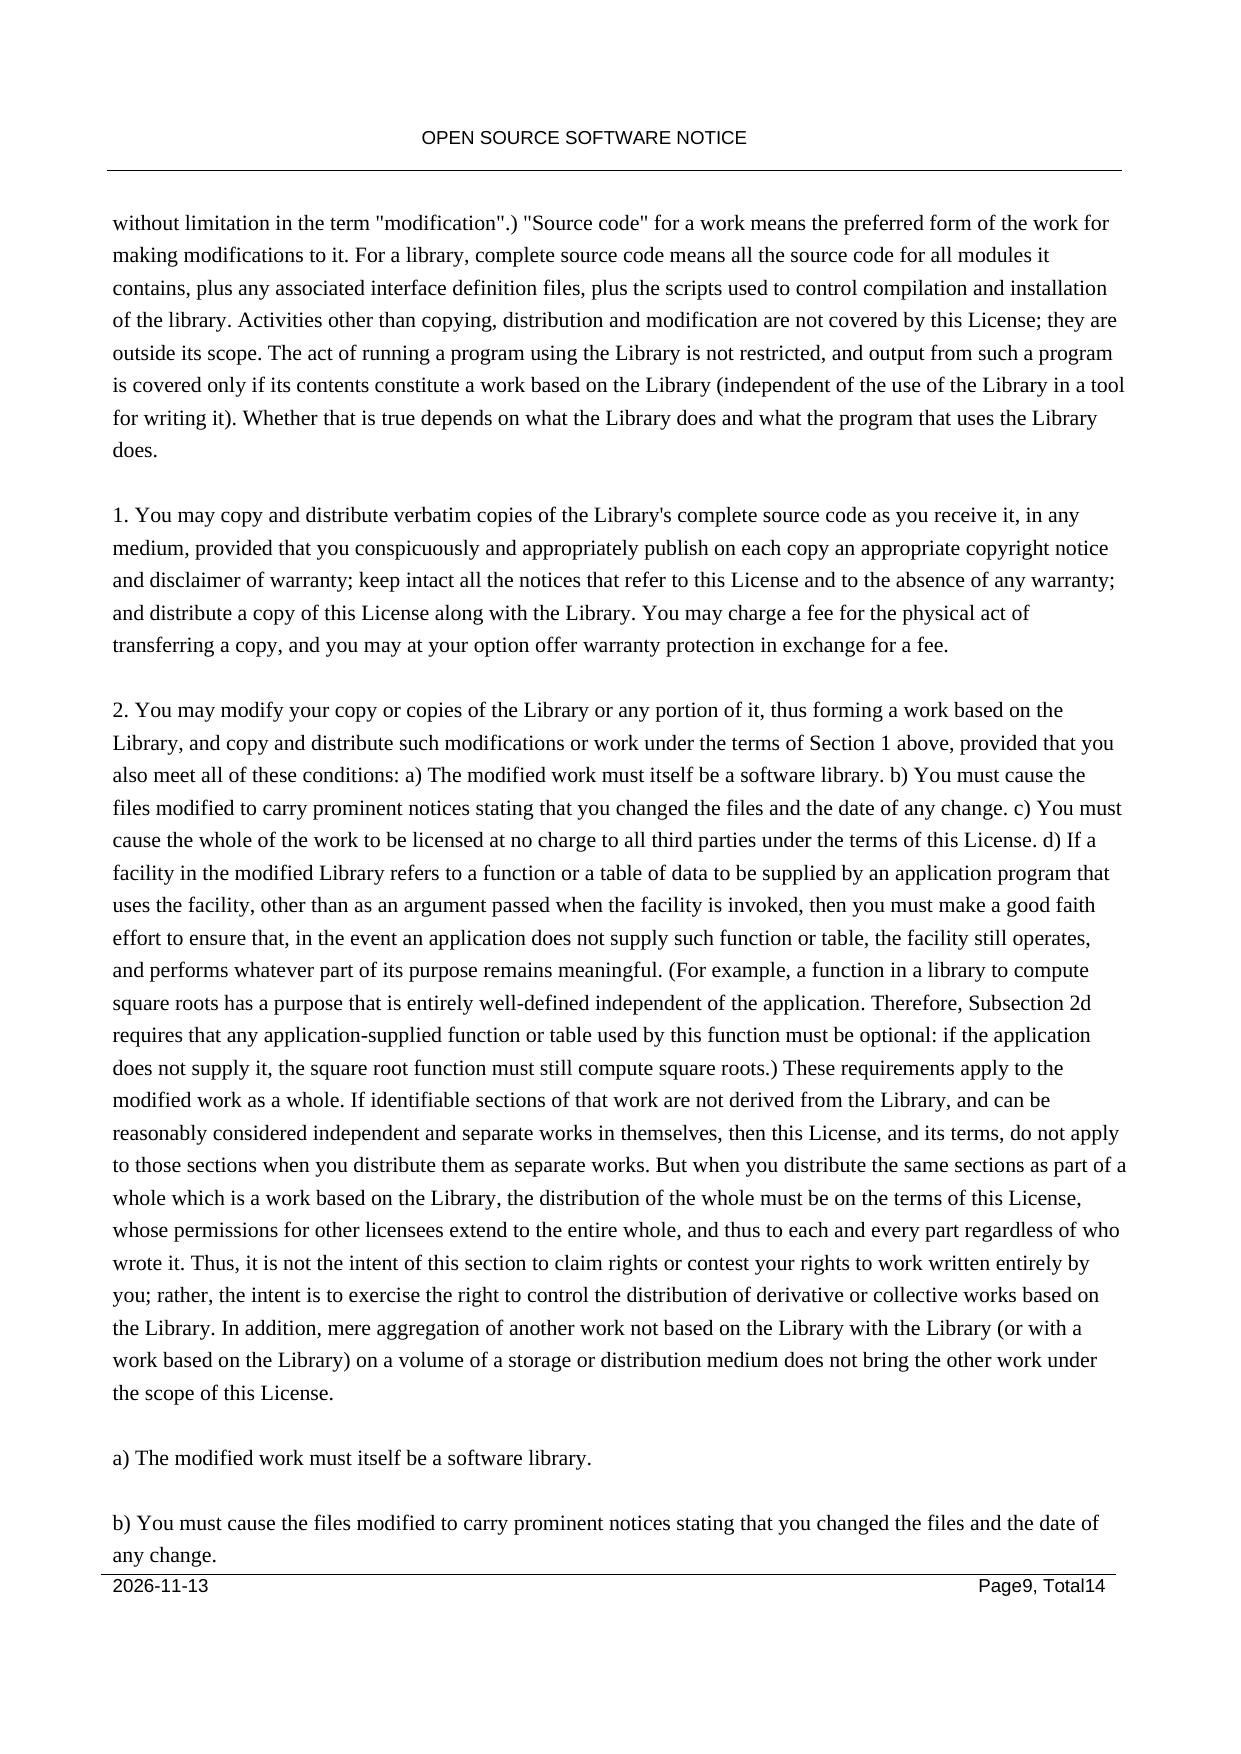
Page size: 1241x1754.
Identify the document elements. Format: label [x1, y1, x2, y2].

text [112, 206, 1128, 1571]
